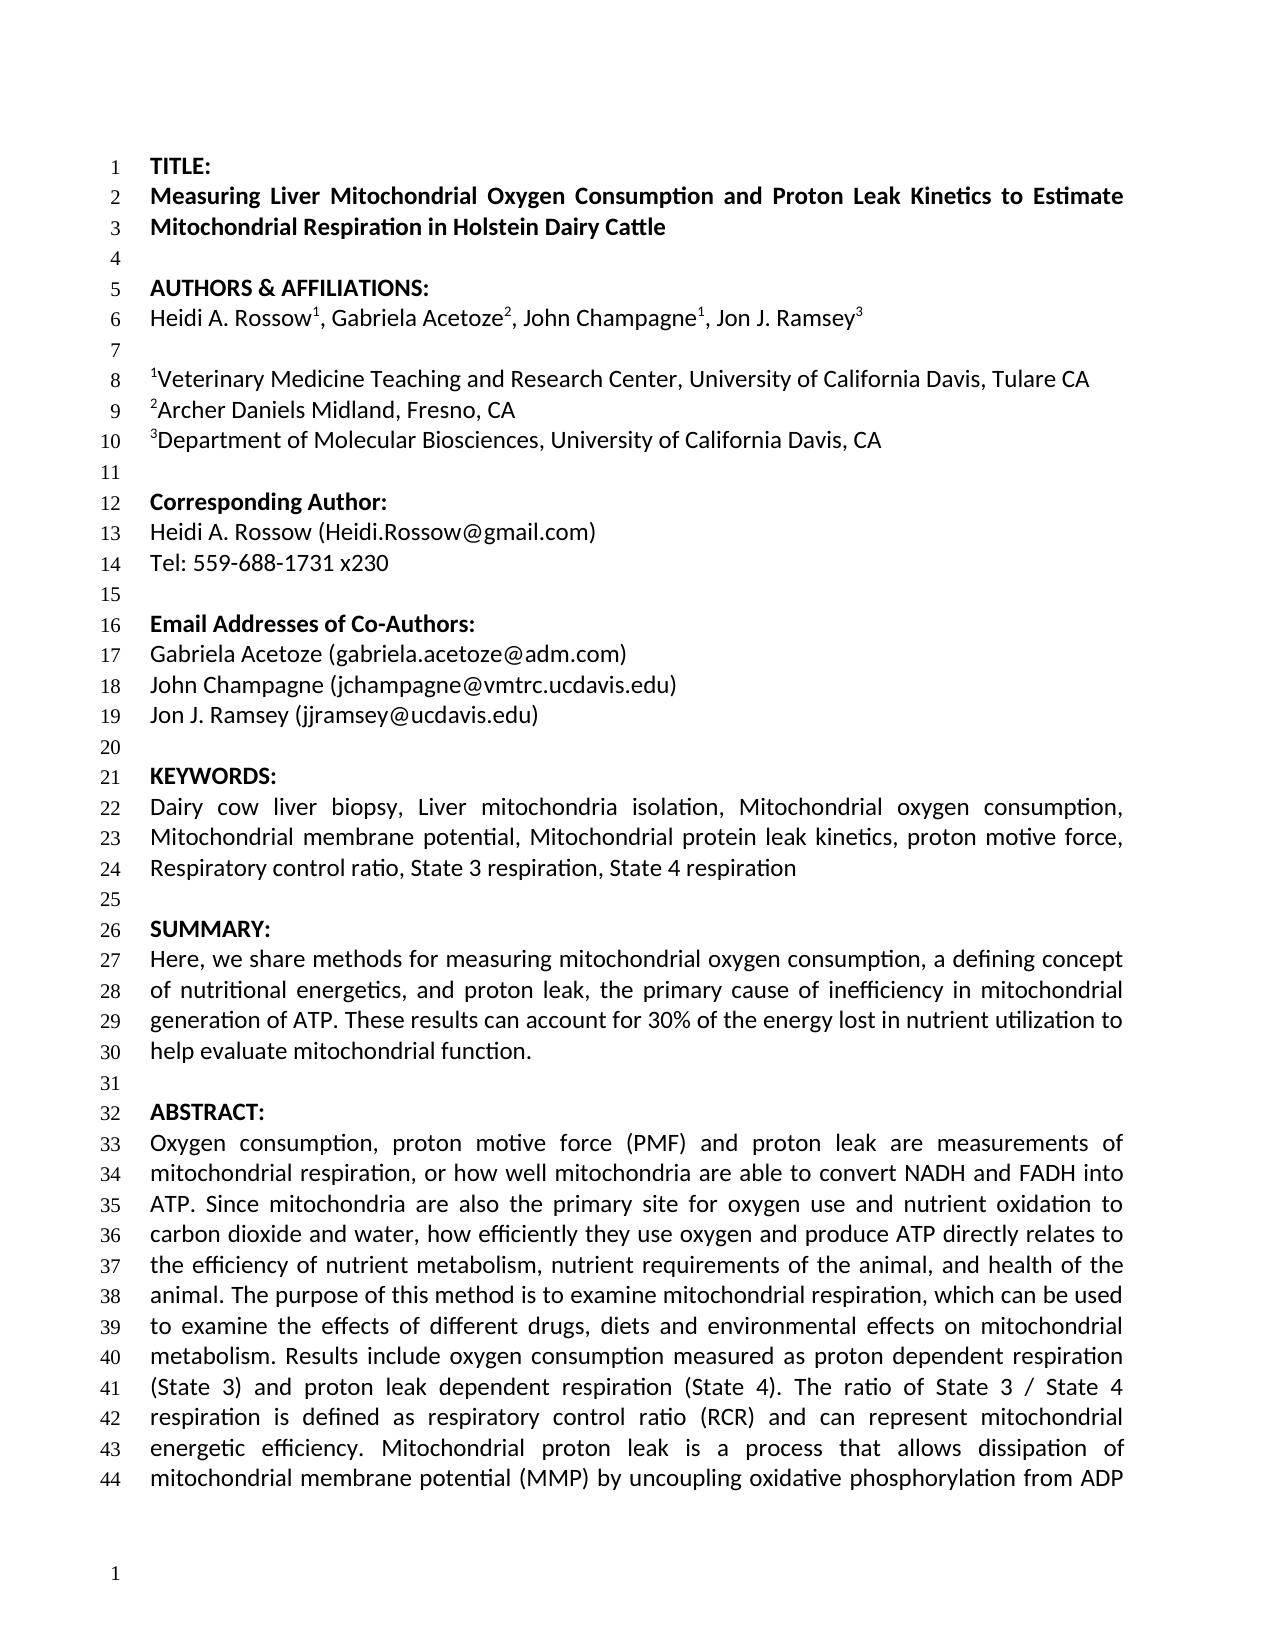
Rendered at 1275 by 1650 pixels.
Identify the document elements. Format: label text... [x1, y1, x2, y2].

text John Champagne (jchampagne@vmtrc.ucdavis.edu) [150, 669, 1125, 699]
text Dairy cow liver biopsy, Liver mitochondria isolation, Mitochondrial oxygen consumption, Mitochondrial membrane potential, Mitochondrial protein leak kinetics, proton motive force, Respiratory control ratio, State 3 respiration, State 4 respiration [150, 791, 1125, 882]
text Heidi A. Rossow (Heidi.Rossow@gmail.com) [150, 516, 1125, 547]
text 3Department of Molecular Biosciences, University of California Davis, CA [150, 425, 1125, 455]
text 1Veterinary Medicine Teaching and Research Center, University of California Davis, Tulare CA [150, 364, 1125, 394]
text Measuring Liver Mitochondrial Oxygen Consumption and Proton Leak Kinetics to Estimate Mitochondrial Respiration in Holstein Dairy Cattle [150, 181, 1125, 242]
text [150, 1127, 1125, 1493]
text Gabriela Acetoze (gabriela.acetoze@adm.com) [150, 638, 1125, 669]
text 2Archer Daniels Midland, Fresno, CA [150, 394, 1125, 425]
text Here, we share methods for measuring mitochondrial oxygen consumption, a defining concept of nutritional energetics, and proton leak, the primary cause of inefficiency in mitochondrial generation of ATP. These results can account for 30% of the energy lost in nutrient utilization to help evaluate mitochondrial function. [150, 943, 1125, 1066]
text Tel: 559-688-1731 x230 [150, 547, 1125, 577]
text Corresponding Author: [150, 486, 1125, 516]
text Heidi A. Rossow1, Gabriela Acetoze2, John Champagne1, Jon J. Ramsey3 [150, 303, 1125, 333]
text Jon J. Ramsey (jjramsey@ucdavis.edu) [150, 699, 1125, 730]
text TITLE: [150, 150, 1125, 181]
text ABSTRACT: [150, 1096, 1125, 1127]
text SUMMARY: [150, 913, 1125, 943]
text KEYWORDS: [150, 760, 1125, 791]
text AUTHORS & AFFILIATIONS: [150, 272, 1125, 303]
text Email Addresses of Co-Authors: [150, 608, 1125, 638]
